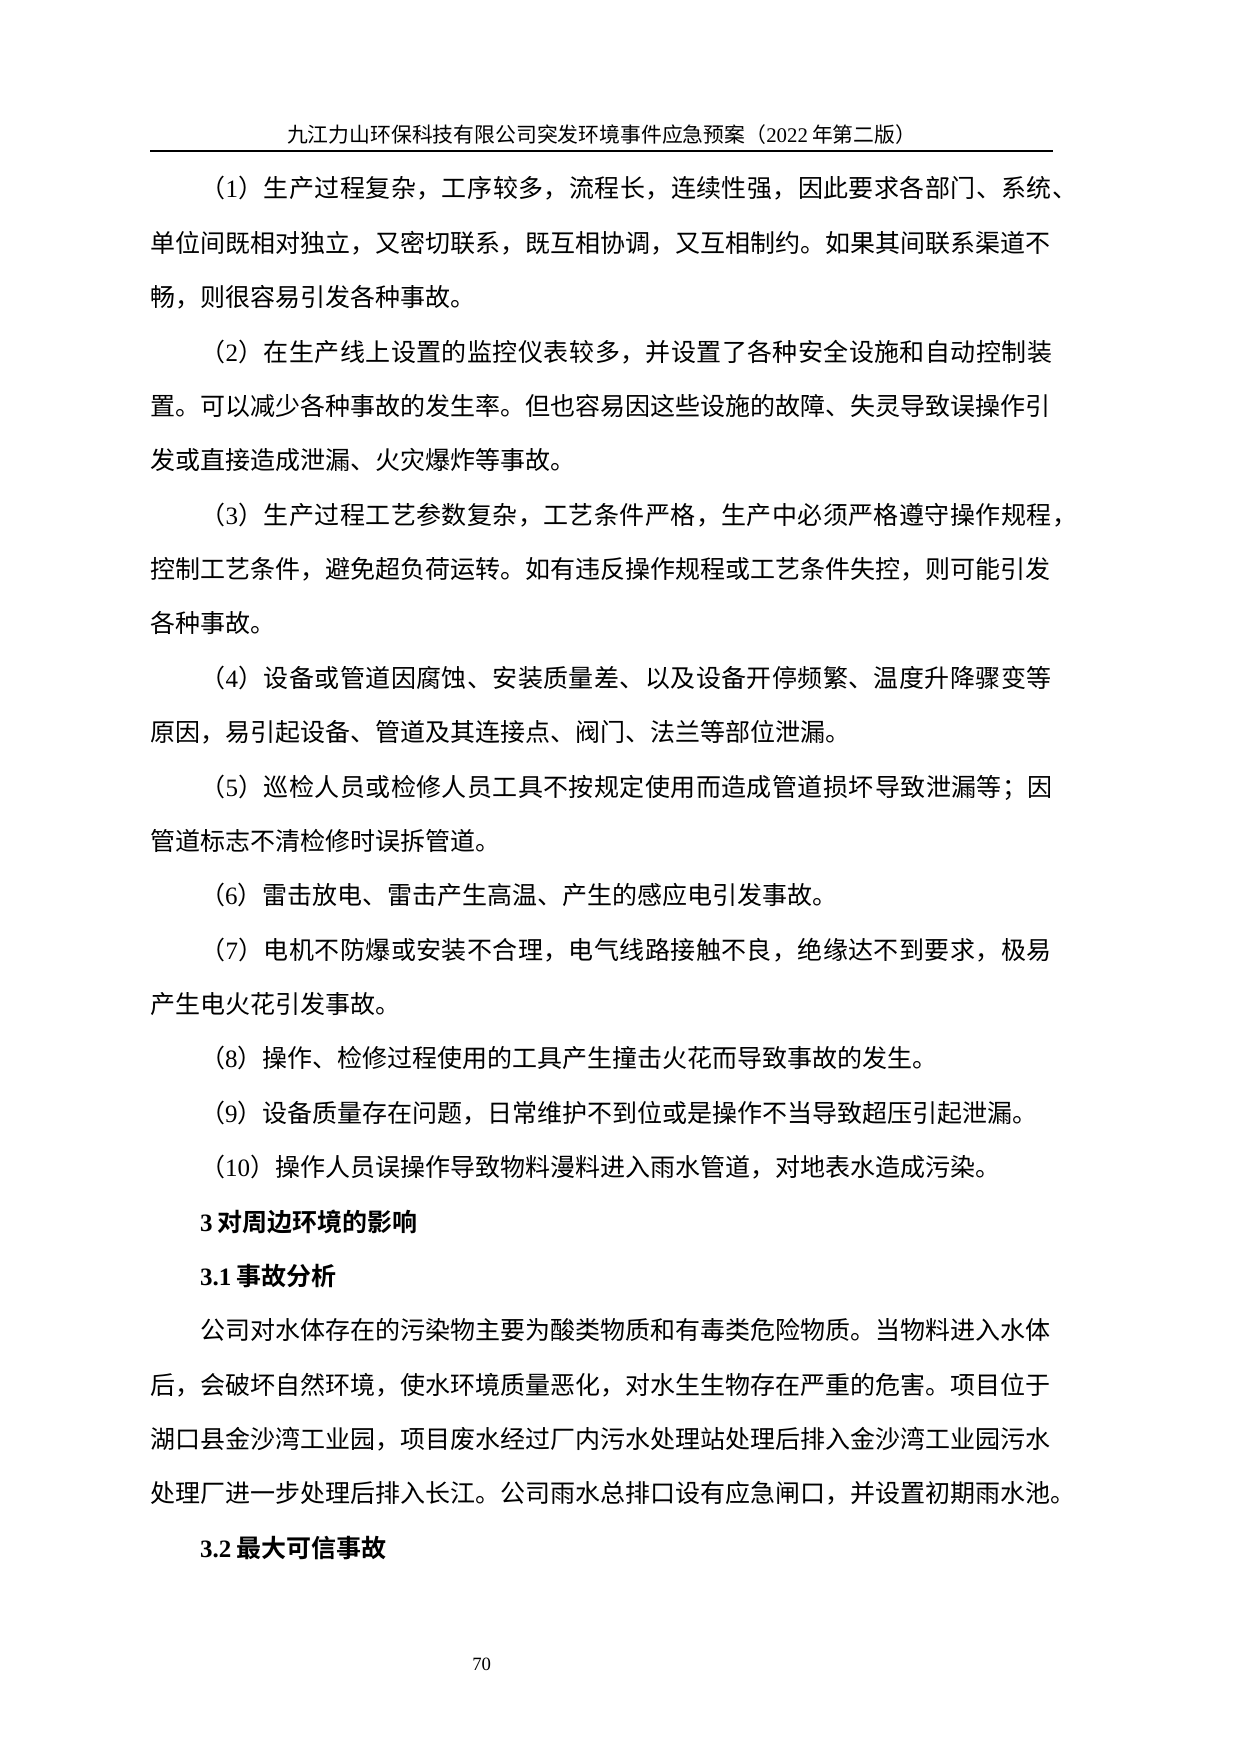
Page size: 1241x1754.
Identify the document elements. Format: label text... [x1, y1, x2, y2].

text 公司对水体存在的污染物主要为酸类物质和有毒类危险物质。当物料进入水体后，会破坏自然环境，使水环境质量恶化，对水生生物存在严重的危害。项目位于湖口县金沙湾工业园，项目废水经过厂内污水处理站处理后排入金沙湾工业园污水处理厂进一步处理后排入长江。公司雨水总排口设有应急闸口，并设置初期雨水池。 [150, 1311, 1053, 1510]
text 3.1事故分析 [200, 1256, 1053, 1293]
text （7）电机不防爆或安装不合理，电气线路接触不良，绝缘达不到要求，极易产生电火花引发事故。 [150, 930, 1053, 1021]
text （6）雷击放电、雷击产生高温、产生的感应电引发事故。 [150, 876, 1053, 912]
text （9）设备质量存在问题，日常维护不到位或是操作不当导致超压引起泄漏。 [150, 1093, 1053, 1129]
text （8）操作、检修过程使用的工具产生撞击火花而导致事故的发生。 [150, 1039, 1053, 1075]
text （10）操作人员误操作导致物料漫料进入雨水管道，对地表水造成污染。 [150, 1148, 1053, 1184]
text （5）巡检人员或检修人员工具不按规定使用而造成管道损坏导致泄漏等；因管道标志不清检修时误拆管道。 [150, 767, 1053, 858]
text 3对周边环境的影响 [200, 1202, 1053, 1238]
text （3）生产过程工艺参数复杂，工艺条件严格，生产中必须严格遵守操作规程，控制工艺条件，避免超负荷运转。如有违反操作规程或工艺条件失控，则可能引发各种事故。 [150, 495, 1053, 640]
text （4）设备或管道因腐蚀、安装质量差、以及设备开停频繁、温度升降骤变等原因，易引起设备、管道及其连接点、阀门、法兰等部位泄漏。 [150, 658, 1053, 749]
text （2）在生产线上设置的监控仪表较多，并设置了各种安全设施和自动控制装置。可以减少各种事故的发生率。但也容易因这些设施的故障、失灵导致误操作引发或直接造成泄漏、火灾爆炸等事故。 [150, 332, 1053, 477]
text 3.2最大可信事故 [200, 1528, 1053, 1564]
text （1）生产过程复杂，工序较多，流程长，连续性强，因此要求各部门、系统、单位间既相对独立，又密切联系，既互相协调，又互相制约。如果其间联系渠道不畅，则很容易引发各种事故。 [150, 169, 1053, 314]
